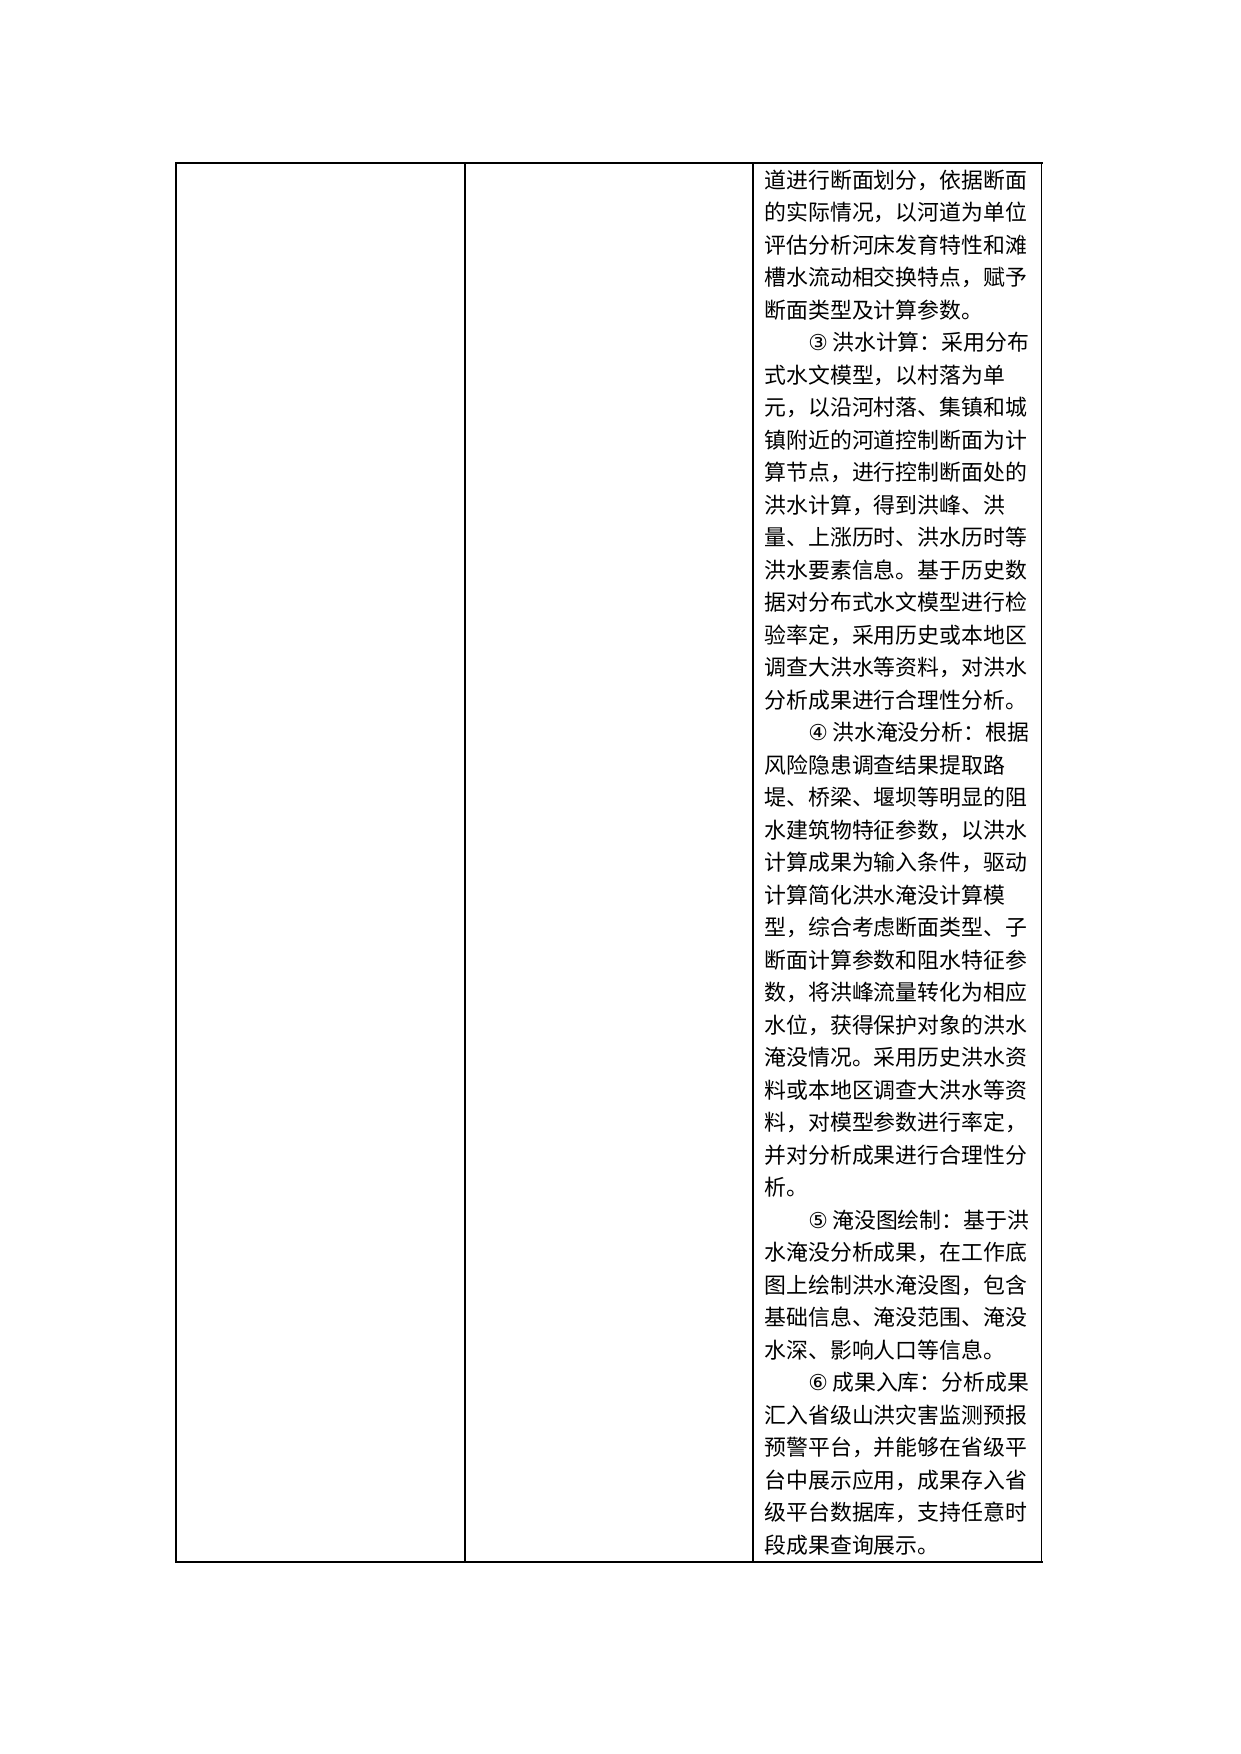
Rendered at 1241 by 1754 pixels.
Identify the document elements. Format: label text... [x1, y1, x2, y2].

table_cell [754, 164, 1041, 1561]
table_cell [466, 164, 752, 1561]
table_cell 1 [177, 164, 464, 1561]
